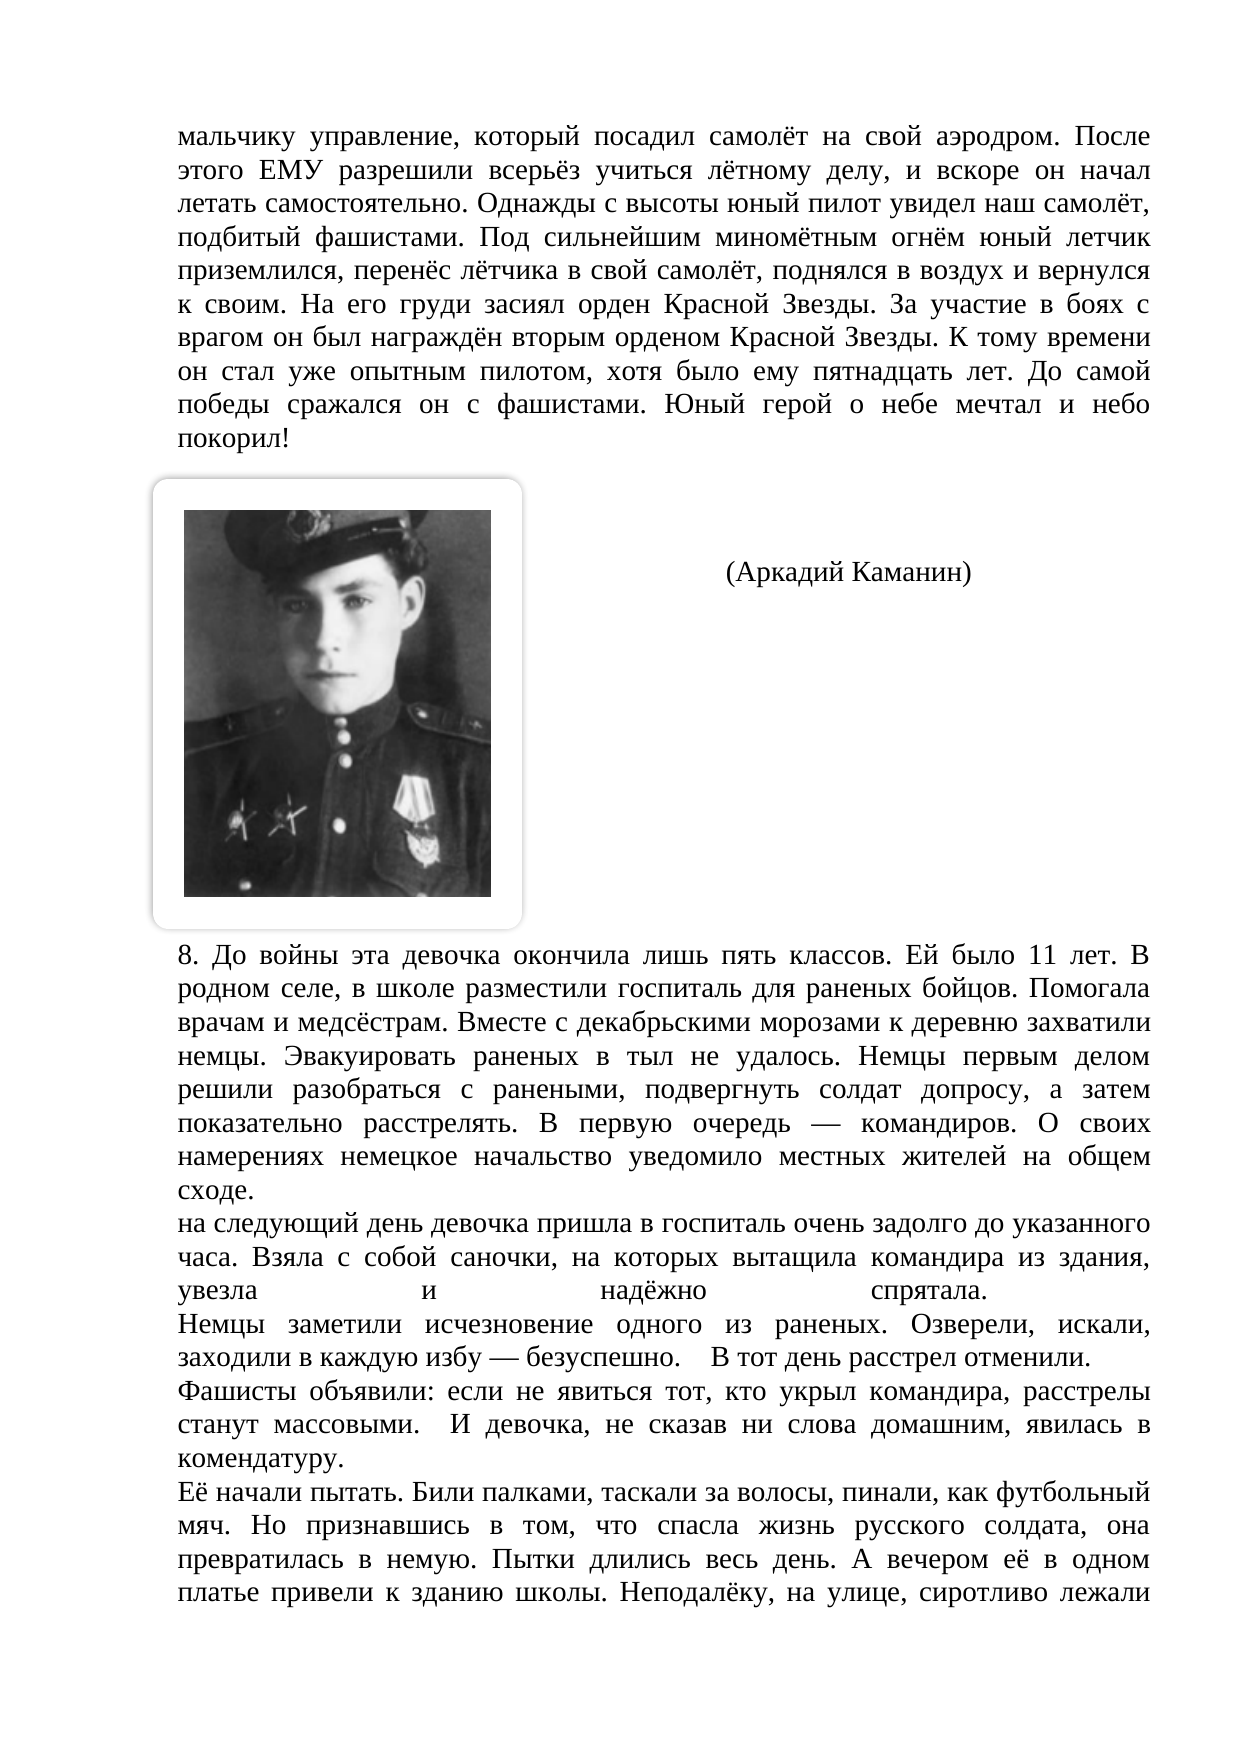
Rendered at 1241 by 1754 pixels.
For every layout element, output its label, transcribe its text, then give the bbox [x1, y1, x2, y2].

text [177, 118, 1152, 454]
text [177, 1474, 1152, 1608]
text 8. До войны эта девочка окончила лишь пять классов. Ей было 11 лет. В родном селе, в школе разместили госпиталь для раненых бойцов. Помогала врачам и медсёстрам. Вместе с декабрьскими морозами к деревню захватили немцы. Эвакуировать раненых в тыл не удалось. Немцы первым делом решили разобраться с ранеными, подвергнуть солдат допросу, а затем показательно расстрелять. В первую очередь — командиров. О своих намерениях немецкое начальство уведомило местных жителей на общем сходе. на следующий день девочка пришла в госпиталь очень задолго до указанного часа. Взяла с собой саночки, на которых вытащила командира из здания, увезла и надёжно спрятала. Немцы заметили исчезновение одного из раненых. Озверели, искали, заходили в каждую избу — безуспешно. В тот день расстрел отменили. [177, 588, 1152, 1373]
text Фашисты объявили: если не явиться тот, кто укрыл командира, расстрелы станут массовыми. И девочка, не сказав ни слова домашним, явилась в комендатуру. [177, 1373, 1152, 1474]
text (Аркадий Каманин) [527, 554, 1152, 588]
picture [184, 510, 491, 897]
